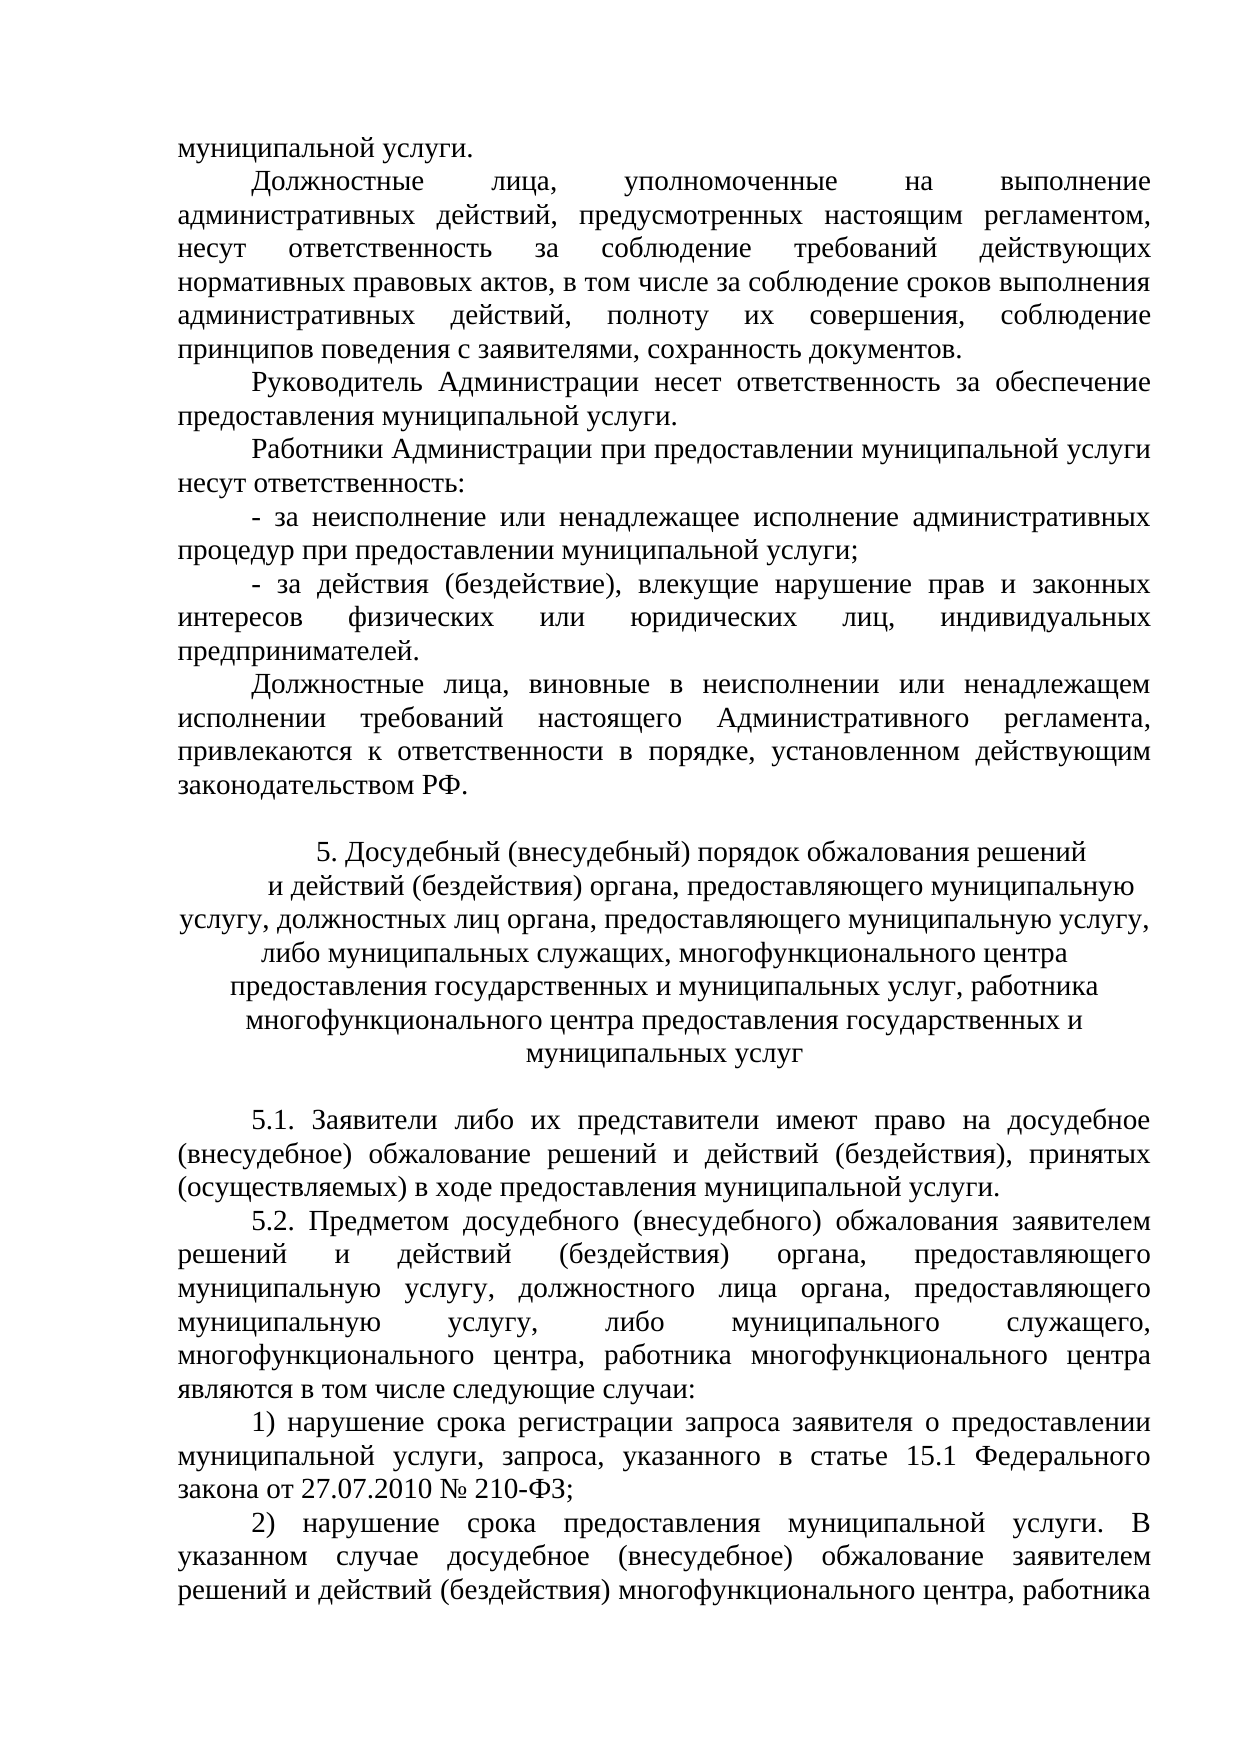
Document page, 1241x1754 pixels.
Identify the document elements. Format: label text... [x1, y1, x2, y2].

text - за действия (бездействие), влекущие нарушение прав и законных интересов физических или юридических лиц, индивидуальных предпринимателей. [177, 566, 1152, 666]
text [177, 1505, 1152, 1606]
text Должностные лица, уполномоченные на выполнение административных действий, предусмотренных настоящим регламентом, несут ответственность за соблюдение требований действующих нормативных правовых актов, в том числе за соблюдение сроков выполнения административных действий, полноту их совершения, соблюдение принципов поведения с заявителями, сохранность документов. [177, 163, 1152, 364]
text - за неисполнение или ненадлежащее исполнение административных процедур при предоставлении муниципальной услуги; [177, 499, 1152, 566]
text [177, 130, 1152, 163]
text 5. Досудебный (внесудебный) порядок обжалования решений [177, 834, 1152, 868]
text 5.1. Заявители либо их представители имеют право на досудебное (внесудебное) обжалование решений и действий (бездействия), принятых (осуществляемых) в ходе предоставления муниципальной услуги. [177, 1102, 1152, 1203]
text и действий (бездействия) органа, предоставляющего муниципальную услугу, должностных лиц органа, предоставляющего муниципальную услугу, либо муниципальных служащих, многофункционального центра предоставления государственных и муниципальных услуг, работника многофункционального центра предоставления государственных и муниципальных услуг [177, 868, 1152, 1069]
text 5.2. Предметом досудебного (внесудебного) обжалования заявителем решений и действий (бездействия) органа, предоставляющего муниципальную услугу, должностного лица органа, предоставляющего муниципальную услугу, либо муниципального служащего, многофункционального центра, работника многофункционального центра являются в том числе следующие случаи: [177, 1203, 1152, 1404]
text 1) нарушение срока регистрации запроса заявителя о предоставлении муниципальной услуги, запроса, указанного в статье 15.1 Федерального закона от 27.07.2010 № 210-ФЗ; [177, 1404, 1152, 1505]
text Руководитель Администрации несет ответственность за обеспечение предоставления муниципальной услуги. [177, 364, 1152, 432]
text Работники Администрации при предоставлении муниципальной услуги несут ответственность: [177, 432, 1152, 499]
text Должностные лица, виновные в неисполнении или ненадлежащем исполнении требований настоящего Административного регламента, привлекаются к ответственности в порядке, установленном действующим законодательством РФ. [177, 666, 1152, 801]
